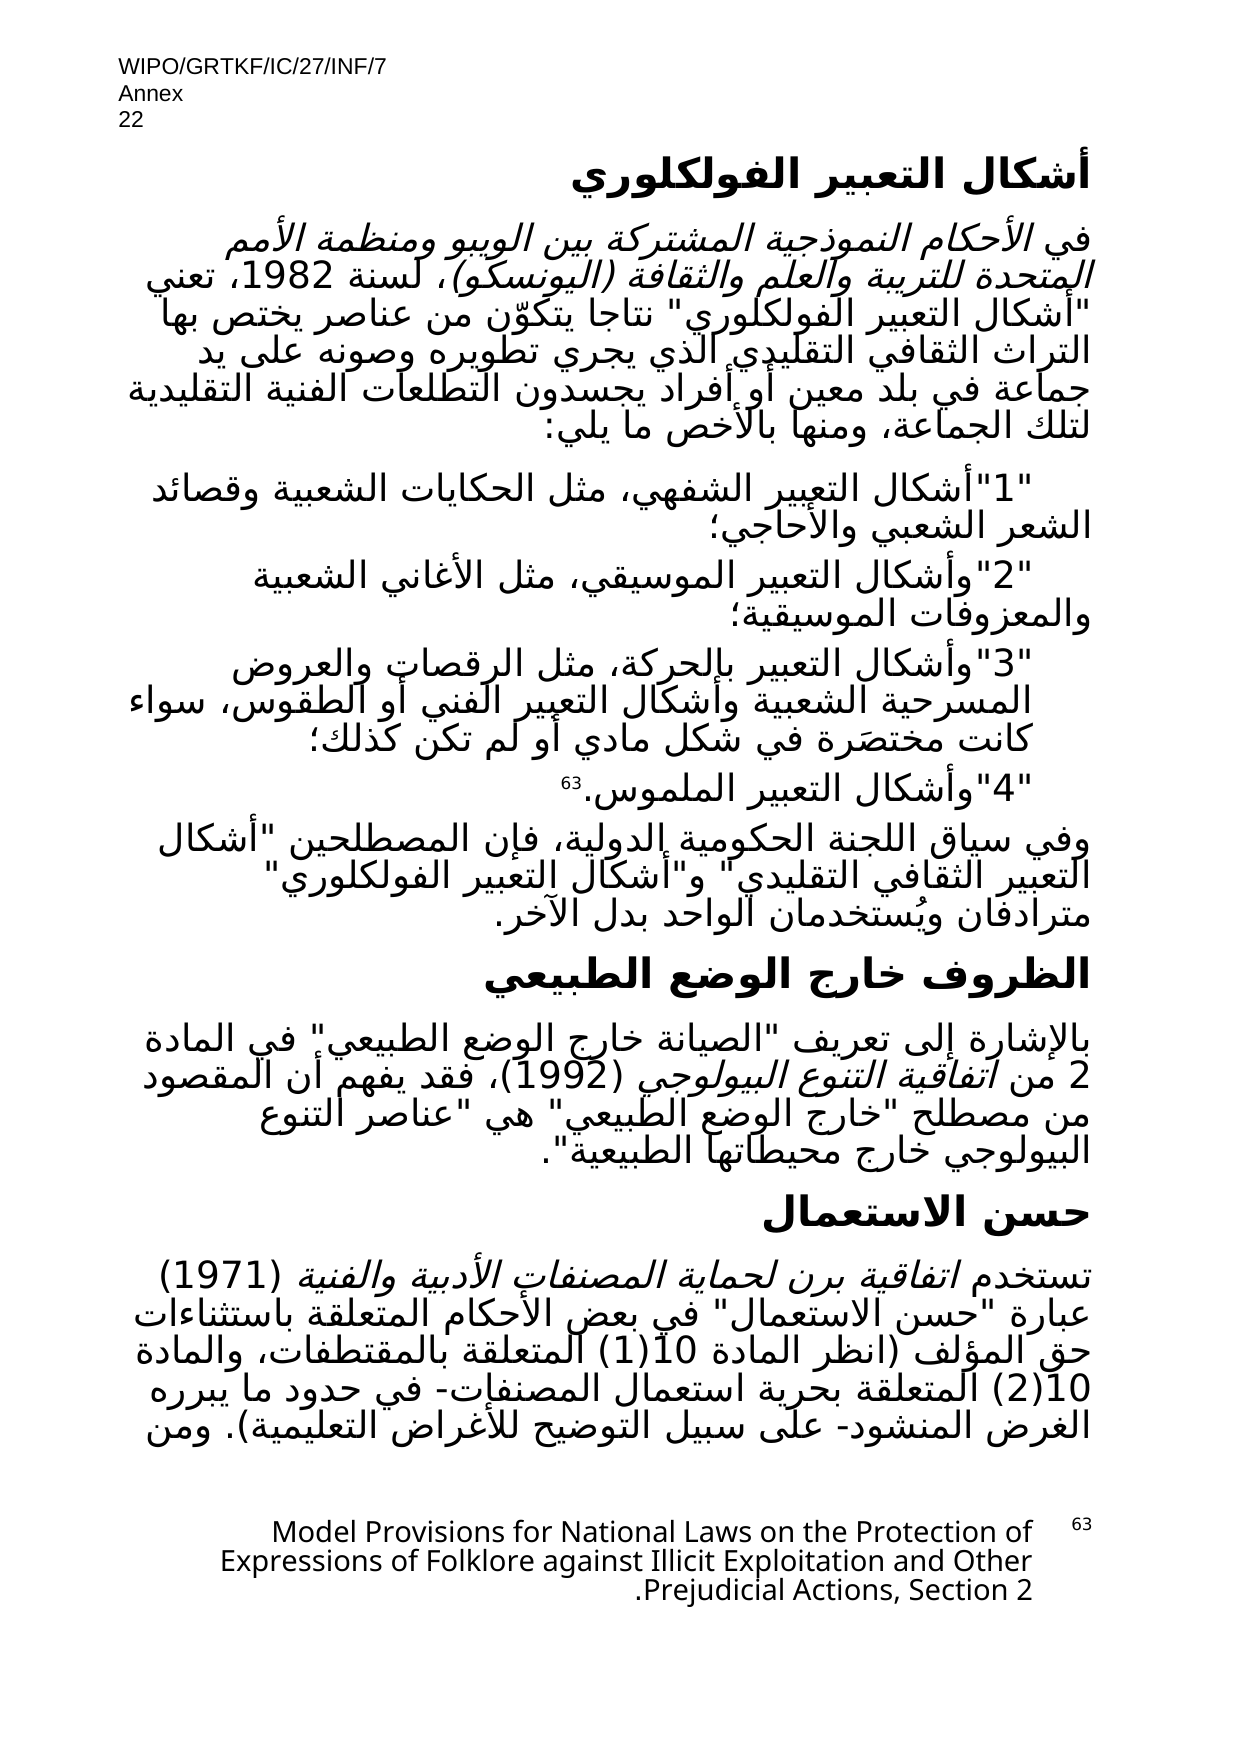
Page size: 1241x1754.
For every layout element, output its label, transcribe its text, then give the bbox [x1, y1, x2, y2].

text أشكال التعبير الفولكلوري [118, 158, 663, 196]
text الظروف خارج الوضع الطبيعي [1010, 958, 1092, 996]
text "3" وأشكال التعبير بالحركة، مثل الرقصات والعروض المسرحية الشعبية وأشكال التعبير الفني أو الطقوس، سواء كانت مختصَرة في شكل مادي أو لم تكن كذلك؛ [118, 646, 1033, 758]
text أشكال التعبير الفولكلوري [732, 158, 921, 196]
text أشكال التعبير الفولكلوري [650, 158, 776, 196]
text الظروف خارج الوضع الطبيعي [118, 958, 768, 996]
text وفي سياق اللجنة الحكومية الدولية، فإن المصطلحين "أشكال التعبير الثقافي التقليدي" و"أشكال التعبير الفولكلوري" مترادفان ويُستخدمان الواحد بدل الآخر. [118, 821, 1092, 933]
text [118, 1258, 1092, 1446]
text "4" وأشكال التعبير الملموس. [118, 771, 1092, 808]
text "2" وأشكال التعبير الموسيقي، مثل الأغاني الشعبية والمعزوفات الموسيقية؛ [118, 558, 1092, 633]
text في الأحكام النموذجية المشتركة بين الويبو ومنظمة الأمم المتحدة للتريبة والعلم والثقافة (اليونسكو)، لسنة 1982، تعني "أشكال التعبير الفولكلوري" نتاجا يتكوّن من عناصر يختص بها التراث الثقافي التقليدي الذي يجري تطويره وصونه على يد جماعة في بلد معين أو أفراد يجسدون التطلعات الفنية التقليدية لتلك الجماعة، ومنها بالأخص ما يلي: [118, 221, 1092, 446]
text بالإشارة إلى تعريف "الصيانة خارج الوضع الطبيعي" في المادة 2 من اتفاقية التنوع البيولوجي (1992)، فقد يفهم أن المقصود من مصطلح "خارج الوضع الطبيعي" هي "عناصر التنوع البيولوجي خارج محيطاتها الطبيعية". [118, 1021, 1092, 1171]
text حسن الاستعمال [780, 1196, 1092, 1233]
text "1" أشكال التعبير الشفهي، مثل الحكايات الشعبية وقصائد الشعر الشعبي والأحاجي؛ [118, 471, 1092, 546]
text حسن الاستعمال [118, 1196, 786, 1233]
text أشكال التعبير الفولكلوري [830, 158, 1092, 196]
text الظروف خارج الوضع الطبيعي [754, 958, 1027, 996]
